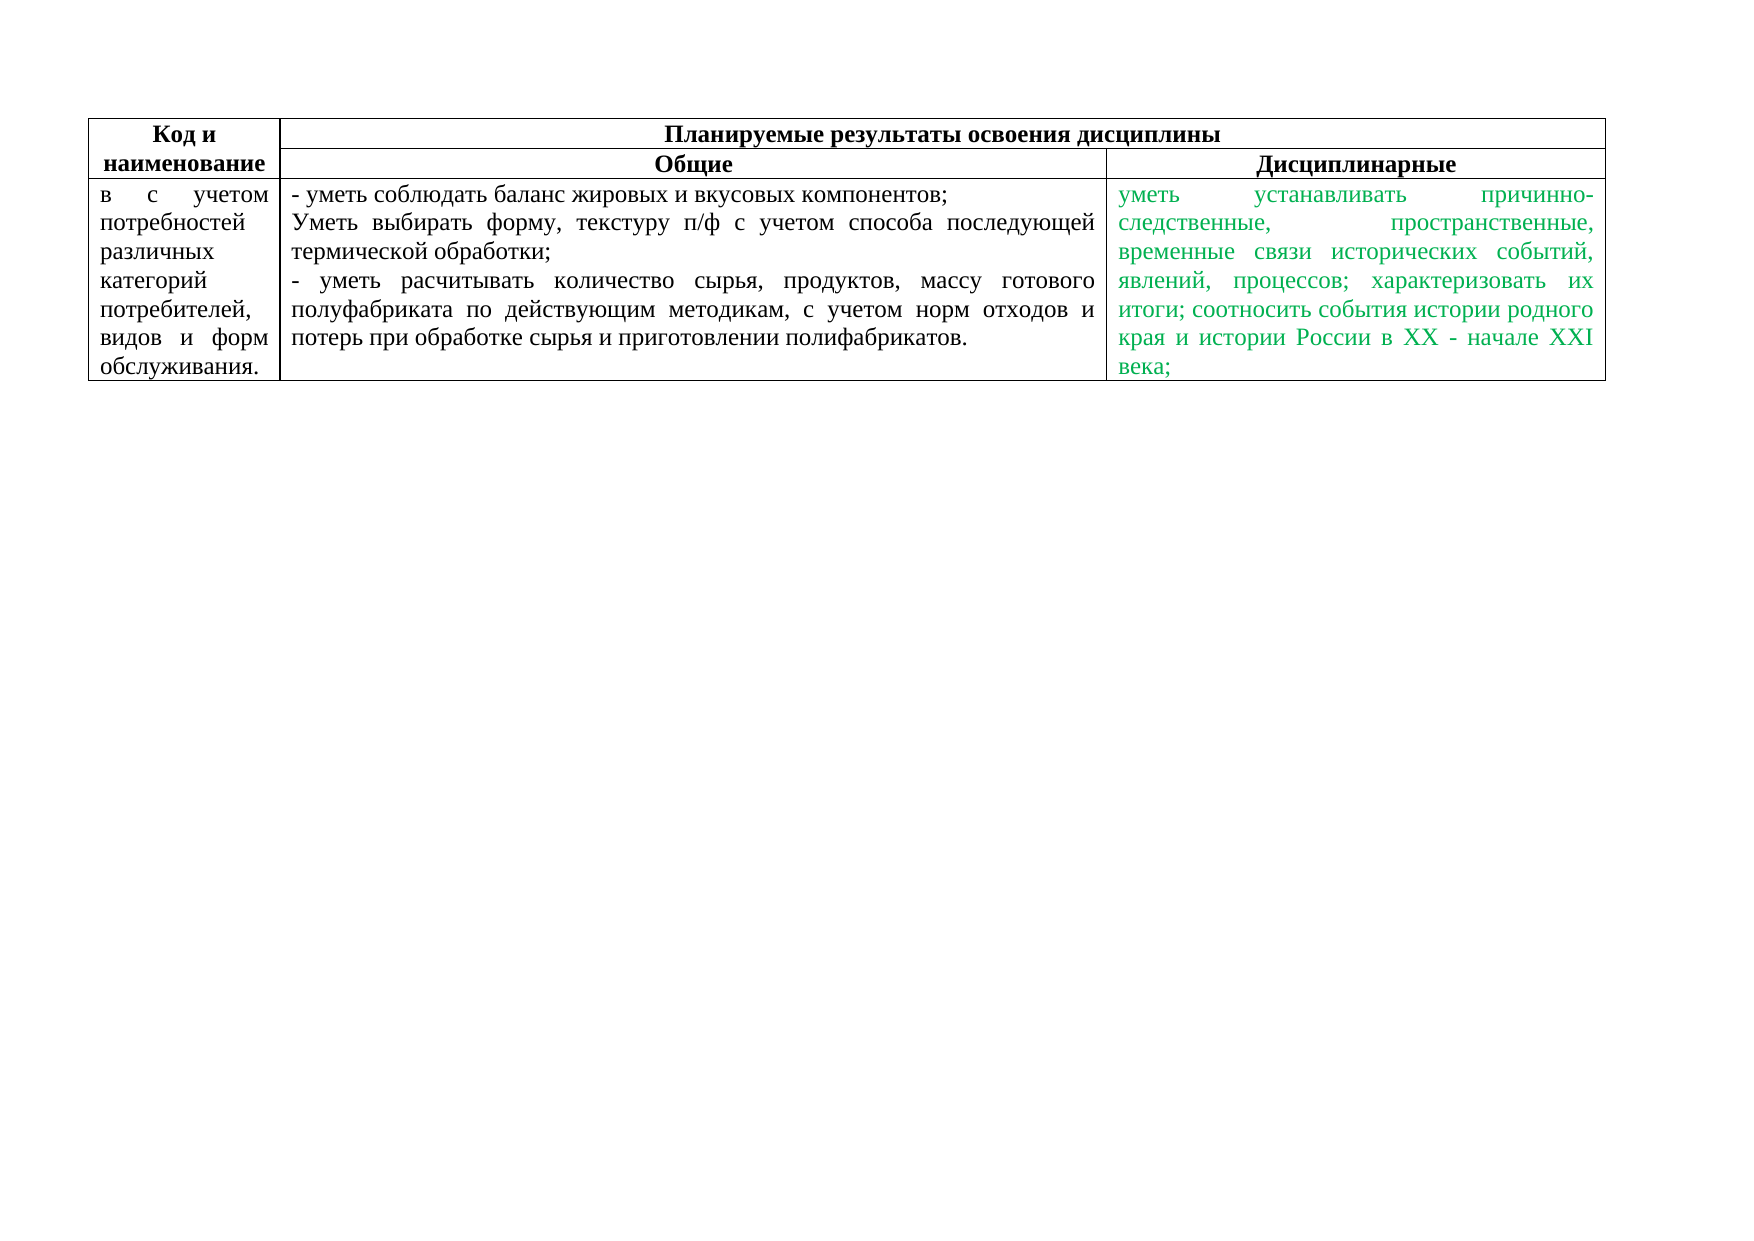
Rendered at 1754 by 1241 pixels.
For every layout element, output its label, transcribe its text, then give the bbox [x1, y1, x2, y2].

table_header Планируемые результаты освоения дисциплины [281, 119, 1605, 148]
table_cell Общие [281, 149, 1106, 178]
table_header Код и наименование формируемых компетенций [89, 119, 279, 178]
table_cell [89, 179, 279, 380]
table_cell Дисциплинарные [1107, 149, 1605, 178]
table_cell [1107, 179, 1605, 380]
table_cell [281, 179, 1106, 380]
